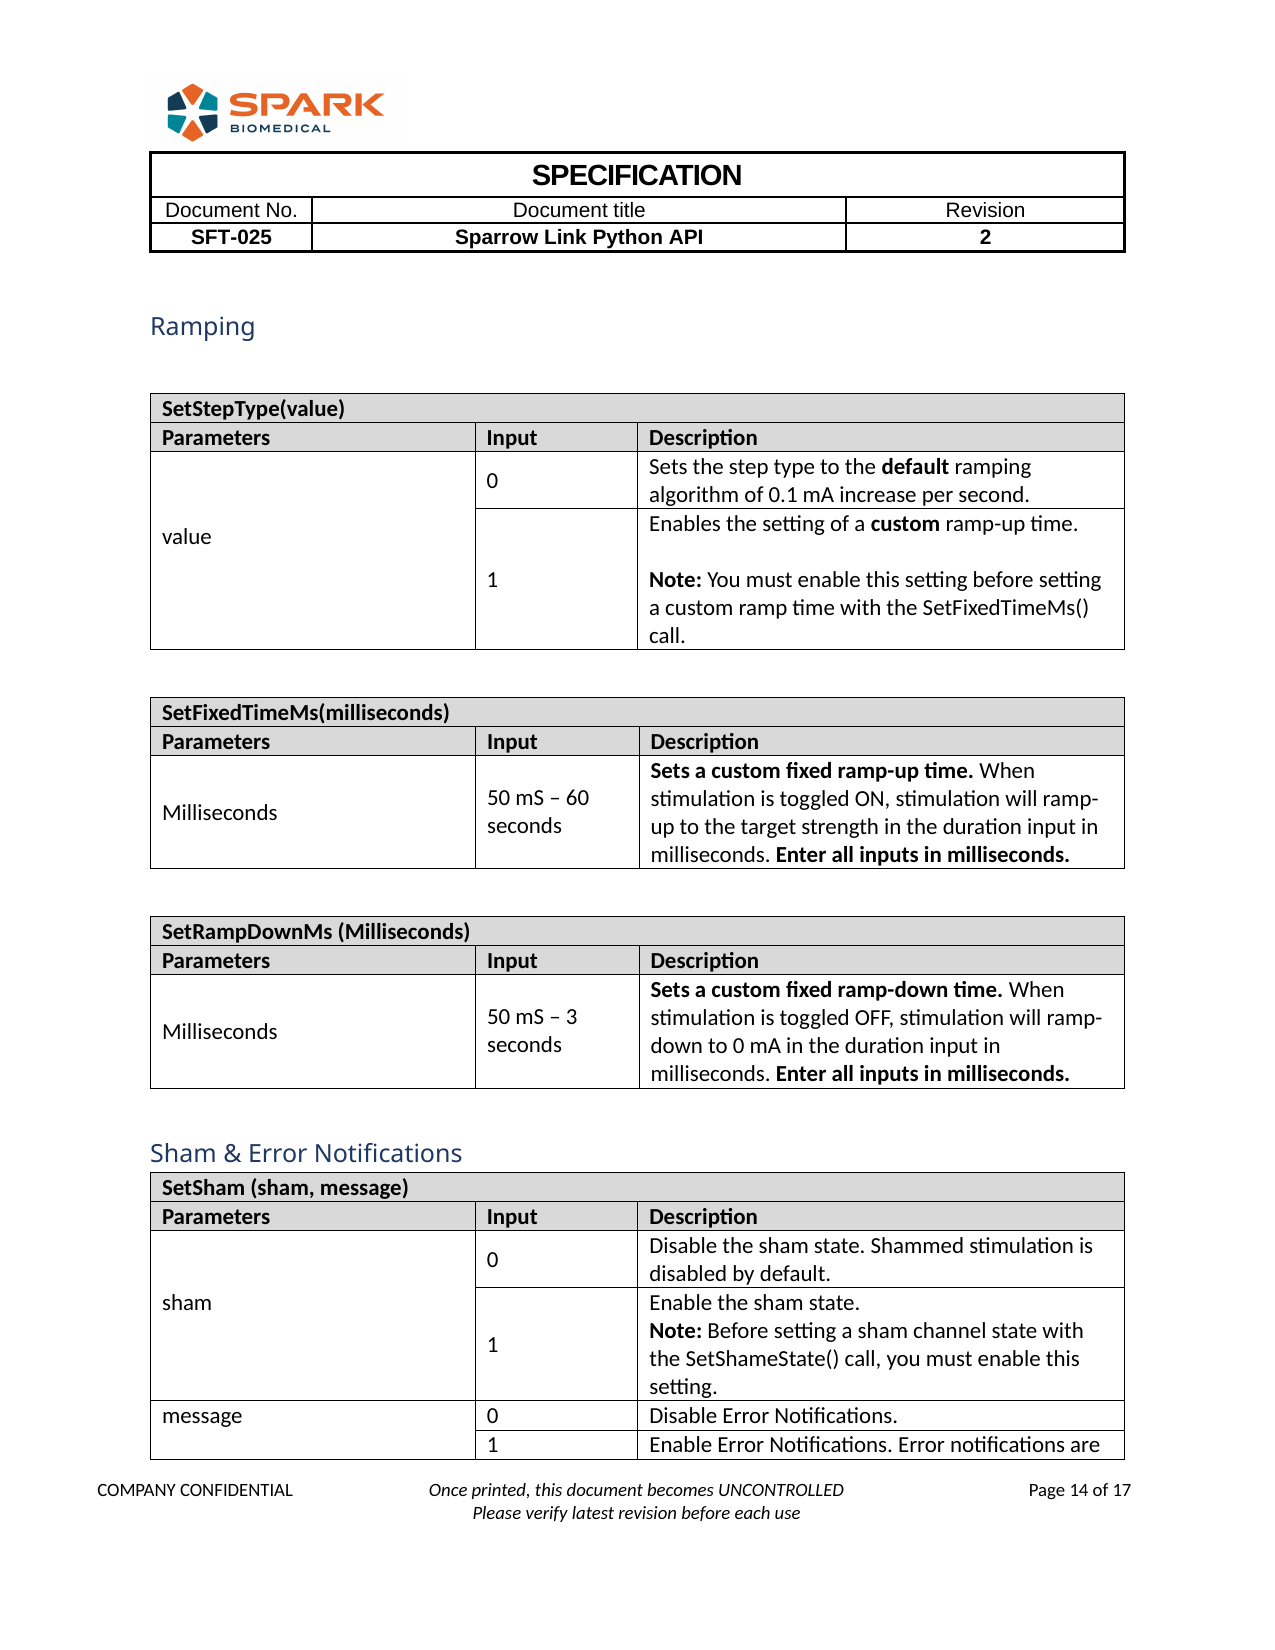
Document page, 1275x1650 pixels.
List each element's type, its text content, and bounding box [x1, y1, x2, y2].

picture [150, 75, 402, 151]
table_cell Sets the step type to the default ramping algorithm of 0.1 mA increase per second. [638, 452, 1124, 508]
table_cell value [151, 452, 475, 649]
table_cell Sets a custom fixed ramp-up time. When stimulation is toggled ON, stimulation will ramp-up to the target strength in the duration input in milliseconds. Enter all inputs in milliseconds. [640, 756, 1124, 868]
table_cell 0 [476, 1401, 637, 1429]
table_cell Enable Error Notifications. Error notifications are enabled by default. [638, 1431, 1124, 1458]
table_header SetRampDownMs (Milliseconds) [151, 917, 1124, 945]
table_cell Parameters [151, 727, 475, 755]
table_cell Disable the sham state. Shammed stimulation is disabled by default. [638, 1231, 1124, 1287]
table_cell Milliseconds [151, 756, 475, 868]
table_header SetFixedTimeMs(milliseconds) [151, 698, 1124, 726]
table_cell Disable Error Notifications. [638, 1401, 1124, 1429]
table_cell 0 [476, 452, 637, 508]
table_cell sham [151, 1231, 475, 1400]
table_cell Description [640, 946, 1124, 974]
table_cell 1 [476, 509, 637, 649]
table_cell Input [476, 423, 637, 451]
table_cell Description [638, 1202, 1124, 1230]
table_cell Enables the setting of a custom ramp-up time. Note: You must enable this setting before setting a custom ramp time with the SetFixedTimeMs() call. [638, 509, 1124, 649]
table_cell Parameters [151, 1202, 475, 1230]
subtitle Ramping [150, 309, 1125, 343]
table_cell Input [476, 727, 639, 755]
subtitle Sham & Error Notifications [150, 1135, 1125, 1169]
table_cell message [151, 1401, 475, 1458]
table_cell 1 [476, 1288, 637, 1400]
table_cell Description [638, 423, 1124, 451]
table_cell Sets a custom fixed ramp-down time. When stimulation is toggled OFF, stimulation will ramp-down to 0 mA in the duration input in milliseconds. Enter all inputs in milliseconds. [640, 975, 1124, 1087]
table_header SetStepType(value) [151, 394, 1124, 422]
table_cell Parameters [151, 946, 475, 974]
table_cell Parameters [151, 423, 475, 451]
table_cell Milliseconds [151, 975, 475, 1087]
table_cell Description [640, 727, 1124, 755]
table_cell Input [476, 1202, 637, 1230]
table_cell Enable the sham state. Note: Before setting a sham channel state with the SetShameState() call, you must enable this setting. [638, 1288, 1124, 1400]
table_header SetSham (sham, message) [151, 1173, 1124, 1201]
table_cell 1 [476, 1431, 637, 1458]
table_cell 50 mS – 60 seconds [476, 756, 639, 868]
table_cell 50 mS – 3 seconds [476, 975, 639, 1087]
table_cell 0 [476, 1231, 637, 1287]
table_cell Input [476, 946, 639, 974]
